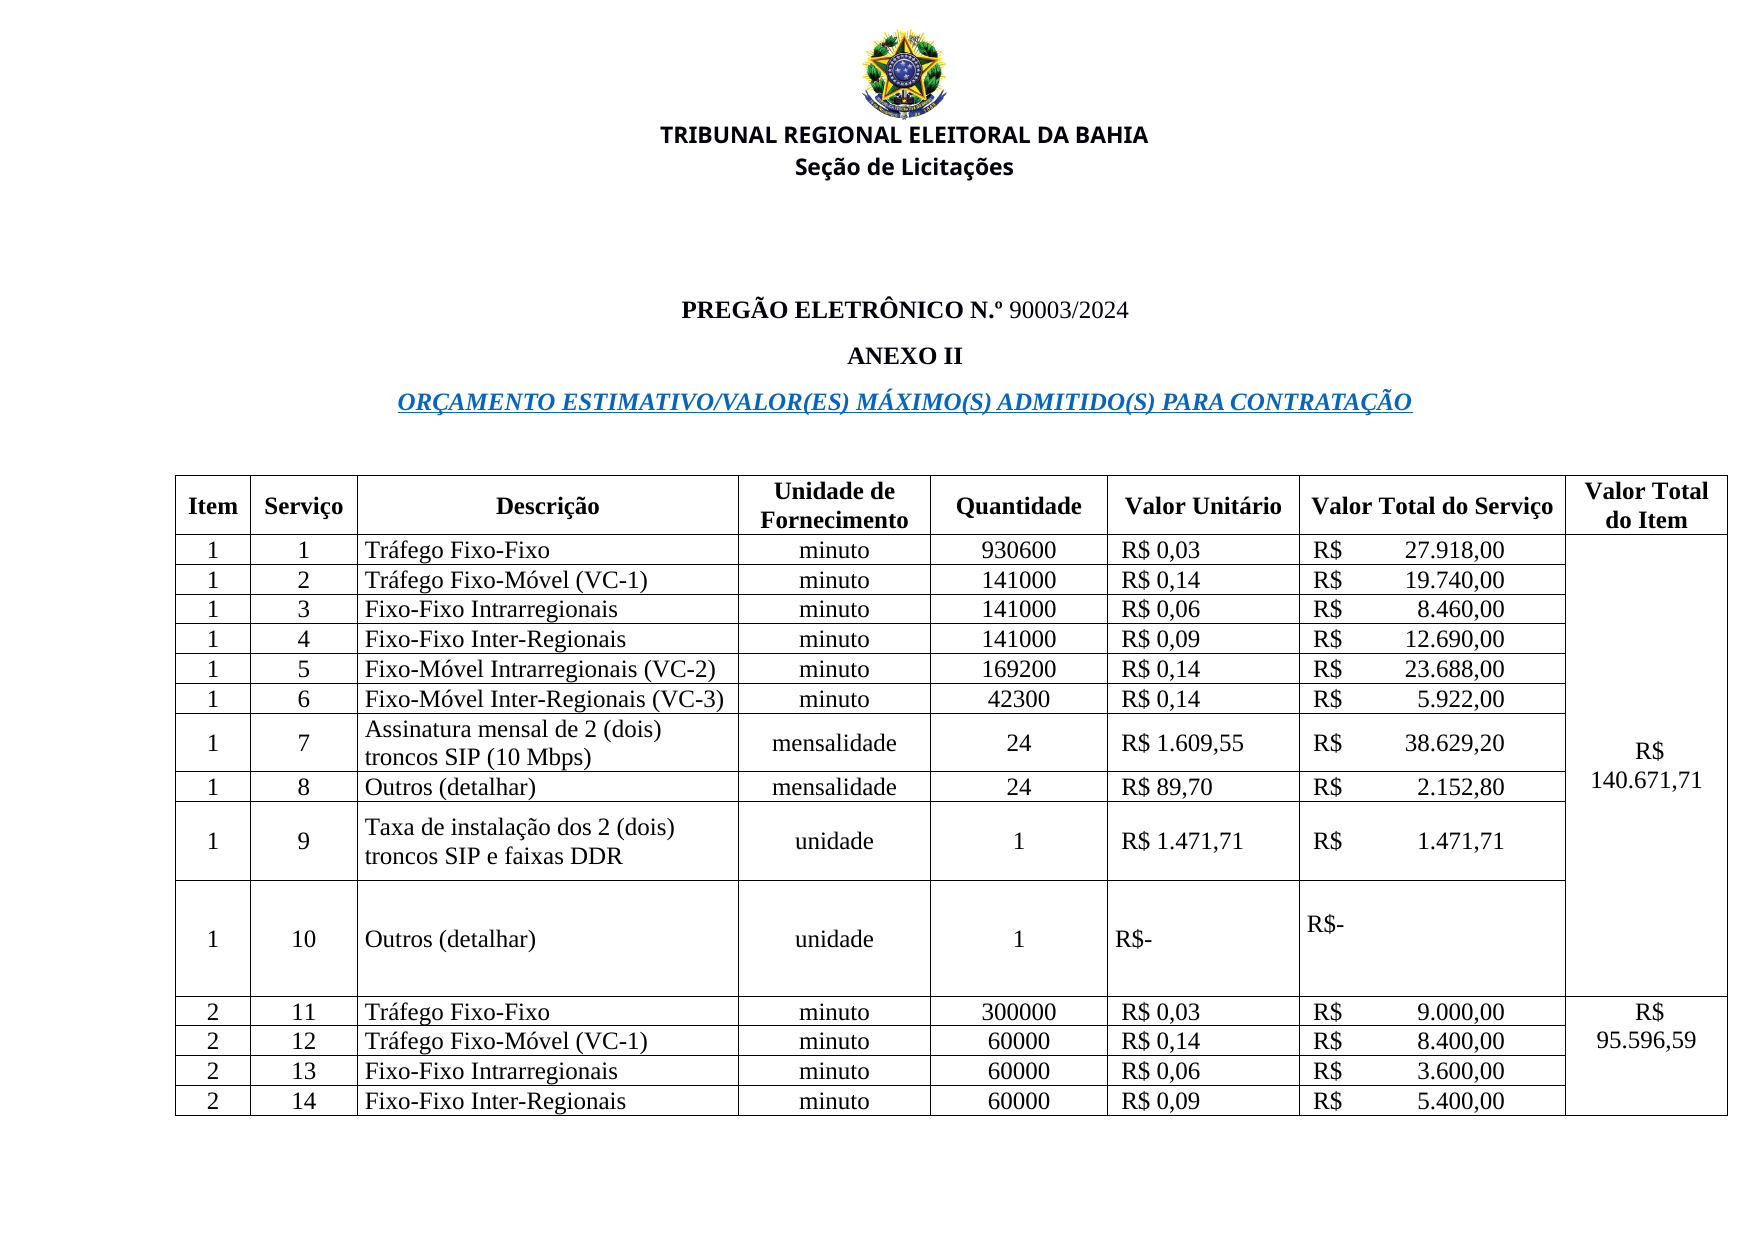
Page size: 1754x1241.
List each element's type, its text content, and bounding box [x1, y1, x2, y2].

table_cell 930600 [931, 535, 1107, 564]
table_cell Fixo-Móvel Inter-Regionais (VC-3) [358, 684, 738, 713]
table_cell R$ 0,14 [1108, 654, 1299, 683]
table_cell Assinatura mensal de 2 (dois) troncos SIP (10 Mbps) [358, 714, 738, 771]
table_cell 11 [251, 997, 357, 1025]
table_cell minuto [739, 997, 930, 1025]
table_cell R$ 0,14 [1108, 684, 1299, 713]
table_cell 1 [176, 772, 250, 801]
table_cell mensalidade [739, 772, 930, 801]
table_cell Fixo-Fixo Inter-Regionais [358, 1086, 738, 1115]
table_cell R$ 95.596,59 [1566, 997, 1727, 1115]
table_cell minuto [739, 1086, 930, 1115]
table_cell 10 [251, 881, 357, 996]
table_cell R$ 0,09 [1108, 1086, 1299, 1115]
table_cell Tráfego Fixo-Fixo [358, 535, 738, 564]
table_cell R$ 140.671,71 [1566, 535, 1727, 996]
table_cell 1 [176, 802, 250, 879]
table_header Unidade de Fornecimento [739, 476, 930, 534]
table_cell 24 [931, 714, 1107, 771]
table_cell 1 [176, 881, 250, 996]
table_cell R$- [1300, 881, 1565, 996]
table_cell minuto [739, 624, 930, 653]
table_cell R$ 12.690,00 [1300, 624, 1565, 653]
table_cell Tráfego Fixo-Fixo [358, 997, 738, 1025]
table_cell 1 [176, 654, 250, 683]
table_cell 1 [176, 595, 250, 623]
table_cell Tráfego Fixo-Móvel (VC-1) [358, 565, 738, 593]
table_header Quantidade [931, 476, 1107, 534]
table_cell 1 [176, 535, 250, 564]
table_cell 60000 [931, 1056, 1107, 1085]
table_cell 14 [251, 1086, 357, 1115]
table_cell 141000 [931, 565, 1107, 593]
table_cell R$ 8.400,00 [1300, 1026, 1565, 1055]
table_cell R$ 0,14 [1108, 1026, 1299, 1055]
table_cell 7 [251, 714, 357, 771]
table_cell R$ 89,70 [1108, 772, 1299, 801]
table_cell 1 [931, 802, 1107, 879]
table_cell Outros (detalhar) [358, 772, 738, 801]
table_cell Tráfego Fixo-Móvel (VC-1) [358, 1026, 738, 1055]
table_cell 169200 [931, 654, 1107, 683]
table_header Serviço [251, 476, 357, 534]
table_cell R$ 5.400,00 [1300, 1086, 1565, 1115]
table_header Valor Total do Serviço [1300, 476, 1565, 534]
table_cell 60000 [931, 1026, 1107, 1055]
table_cell 4 [251, 624, 357, 653]
table_cell R$ 3.600,00 [1300, 1056, 1565, 1085]
table_cell 1 [251, 535, 357, 564]
table_header Item [176, 476, 250, 534]
table_header Valor Unitário [1108, 476, 1299, 534]
table_cell 3 [251, 595, 357, 623]
table_cell 24 [931, 772, 1107, 801]
table_cell R$ 0,06 [1108, 595, 1299, 623]
table_cell 9 [251, 802, 357, 879]
table_cell Taxa de instalação dos 2 (dois) troncos SIP e faixas DDR [358, 802, 738, 879]
table_cell minuto [739, 535, 930, 564]
table_cell R$ 5.922,00 [1300, 684, 1565, 713]
table_cell Fixo-Móvel Intrarregionais (VC-2) [358, 654, 738, 683]
table_cell minuto [739, 565, 930, 593]
table_cell 1 [931, 881, 1107, 996]
table_cell 2 [176, 997, 250, 1025]
table_cell minuto [739, 1026, 930, 1055]
table_cell 1 [176, 565, 250, 593]
table_cell Fixo-Fixo Intrarregionais [358, 595, 738, 623]
table_cell mensalidade [739, 714, 930, 771]
table_cell 12 [251, 1026, 357, 1055]
table_header Descrição [358, 476, 738, 534]
table_cell R$ 27.918,00 [1300, 535, 1565, 564]
table_cell 300000 [931, 997, 1107, 1025]
table_cell 42300 [931, 684, 1107, 713]
table_cell 1 [176, 684, 250, 713]
table_cell minuto [739, 595, 930, 623]
table_cell 2 [176, 1056, 250, 1085]
table_cell 141000 [931, 624, 1107, 653]
table_cell minuto [739, 684, 930, 713]
table_cell unidade [739, 802, 930, 879]
table_cell R$ 0,03 [1108, 997, 1299, 1025]
table_cell 2 [176, 1086, 250, 1115]
table_cell minuto [739, 1056, 930, 1085]
table_cell 2 [251, 565, 357, 593]
table_cell R$ 1.471,71 [1108, 802, 1299, 879]
table_cell 1 [176, 714, 250, 771]
table_cell R$ 1.609,55 [1108, 714, 1299, 771]
table_cell 2 [176, 1026, 250, 1055]
table_cell R$ 0,03 [1108, 535, 1299, 564]
table_cell R$ 9.000,00 [1300, 997, 1565, 1025]
table_cell 5 [251, 654, 357, 683]
table_cell 6 [251, 684, 357, 713]
table_header Valor Total do Item [1566, 476, 1727, 534]
table_cell R$ 23.688,00 [1300, 654, 1565, 683]
table_cell R$ 0,06 [1108, 1056, 1299, 1085]
table_cell R$- [1108, 881, 1299, 996]
table_cell 60000 [931, 1086, 1107, 1115]
table_cell 141000 [931, 595, 1107, 623]
table_cell R$ 38.629,20 [1300, 714, 1565, 771]
table_cell R$ 19.740,00 [1300, 565, 1565, 593]
table_cell 13 [251, 1056, 357, 1085]
table_cell R$ 0,09 [1108, 624, 1299, 653]
table_cell Fixo-Fixo Intrarregionais [358, 1056, 738, 1085]
text ORÇAMENTO ESTIMATIVO/VALOR(ES) MÁXIMO(S) ADMITIDO(S) PARA CONTRATAÇÃO [177, 384, 1633, 417]
table_cell Outros (detalhar) [358, 881, 738, 996]
table_cell R$ 2.152,80 [1300, 772, 1565, 801]
text PREGÃO ELETRÔNICO N.º [177, 292, 1633, 325]
table_cell Fixo-Fixo Inter-Regionais [358, 624, 738, 653]
table_cell R$ 0,14 [1108, 565, 1299, 593]
table_cell R$ 1.471,71 [1300, 802, 1565, 879]
table_cell unidade [739, 881, 930, 996]
table_cell 8 [251, 772, 357, 801]
table_cell 1 [176, 624, 250, 653]
table_cell R$ 8.460,00 [1300, 595, 1565, 623]
table_cell minuto [739, 654, 930, 683]
text ANEXO II [177, 338, 1633, 371]
